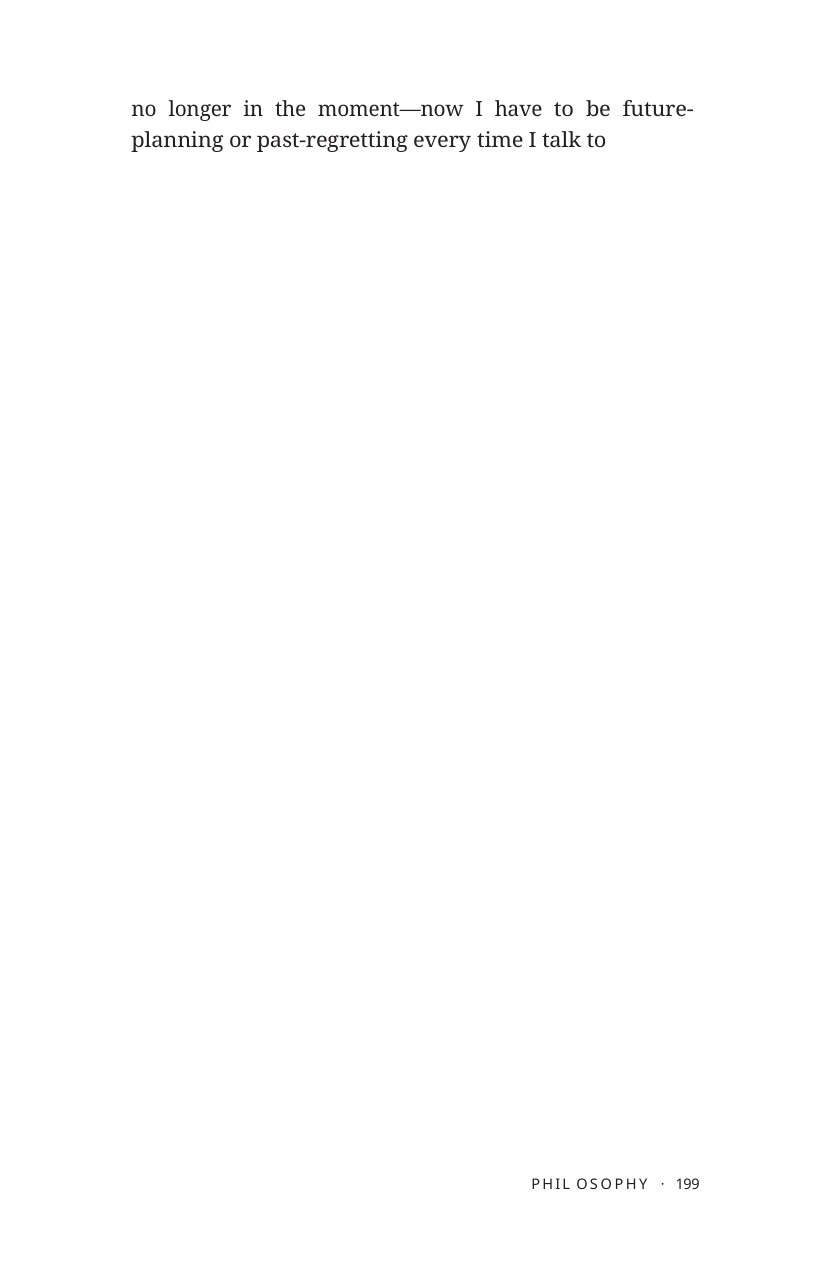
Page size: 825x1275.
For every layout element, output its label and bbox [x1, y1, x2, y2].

text [131, 94, 694, 153]
